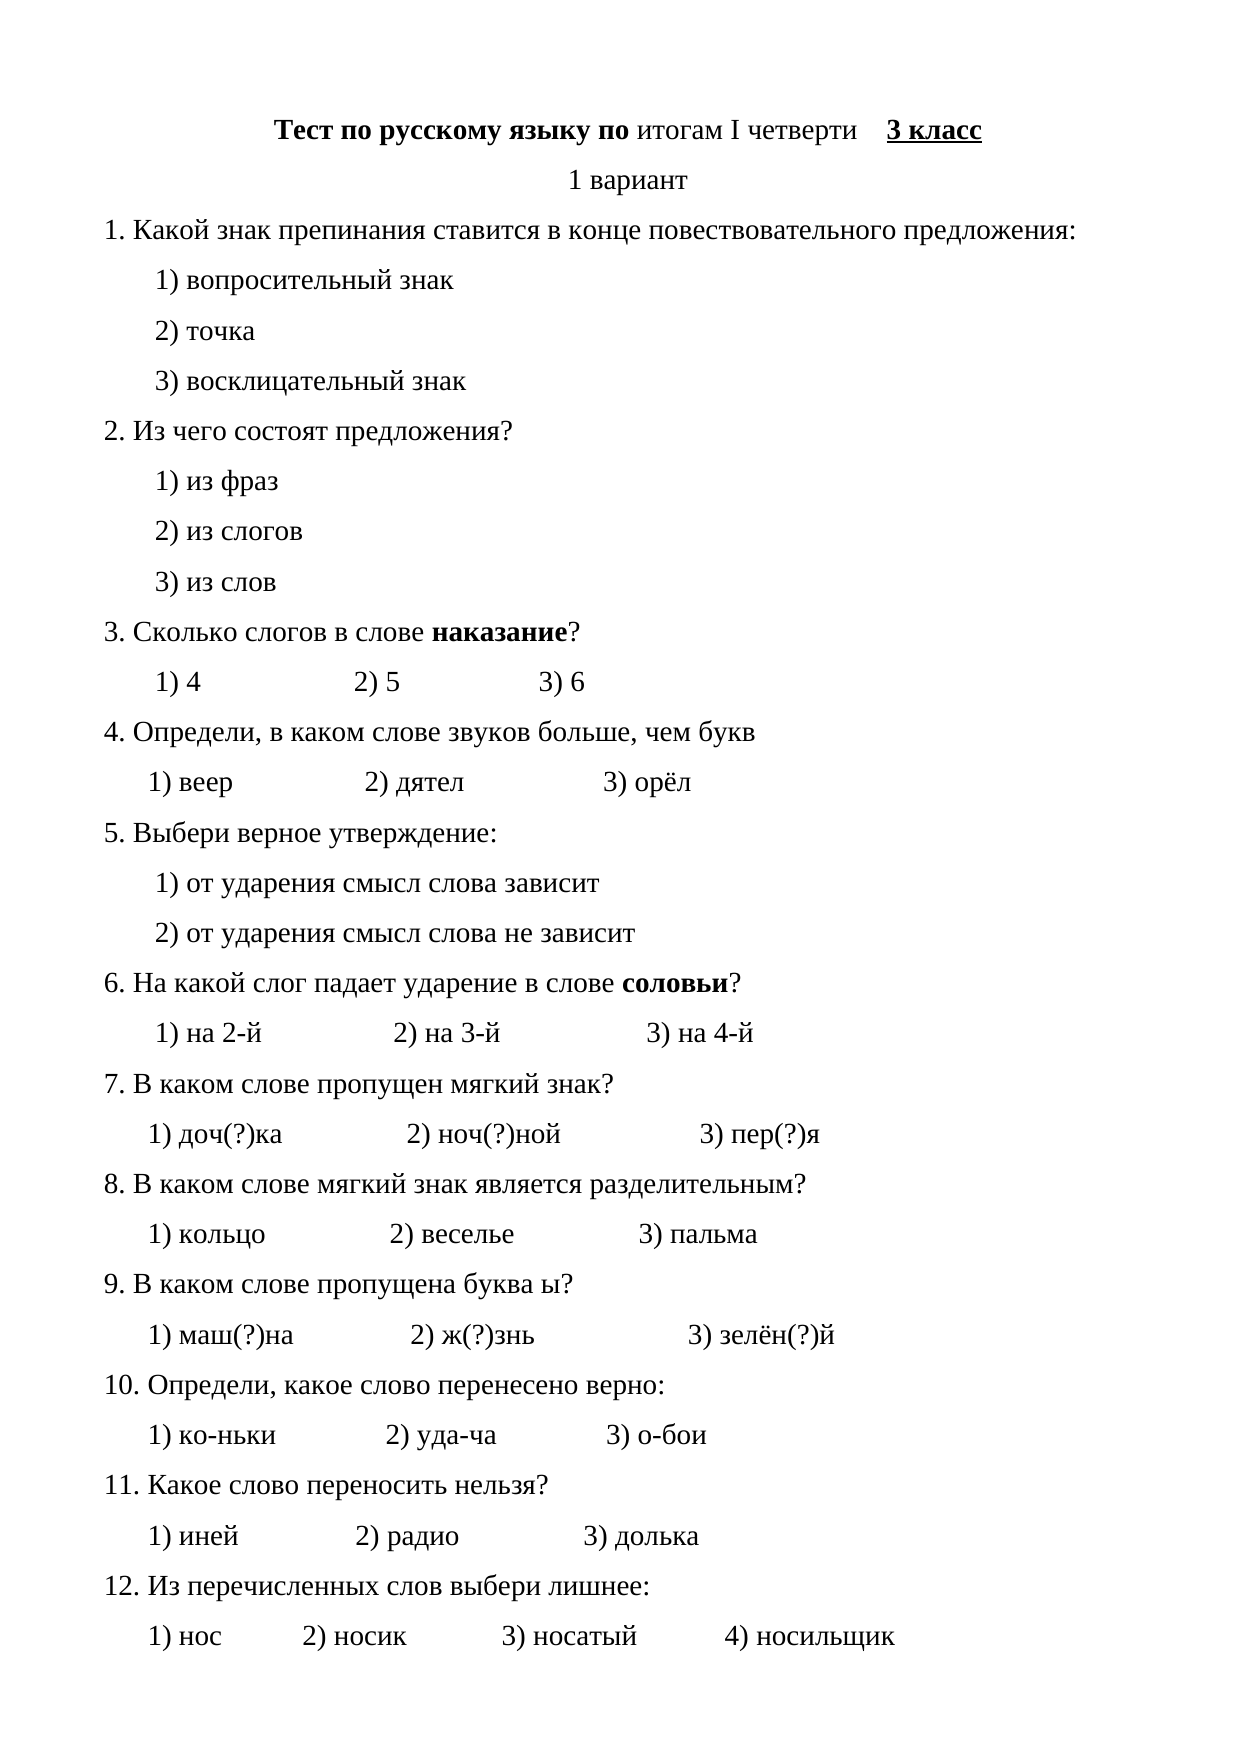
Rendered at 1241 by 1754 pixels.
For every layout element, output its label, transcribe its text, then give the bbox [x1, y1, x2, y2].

text 3) восклицательный знак [103, 363, 1152, 396]
text 1) иней 2) радио 3) долька [103, 1518, 1152, 1551]
text 1) из фраз [103, 463, 1152, 497]
text 1) вопросительный знак [103, 262, 1152, 296]
text 8. В каком слове мягкий знак является разделительным? [103, 1166, 1152, 1200]
text 9. В каком слове пропущена буква ы? [103, 1267, 1152, 1300]
text 10. Определи, какое слово перенесено верно: [103, 1367, 1152, 1401]
text 1) на 2-й 2) на 3-й 3) на 4-й [103, 1016, 1152, 1049]
text 1) маш(?)на 2) ж(?)знь 3) зелён(?)й [103, 1317, 1152, 1350]
text 2) точка [103, 313, 1152, 346]
text 1. Какой знак препинания ставится в конце повествовательного предложения: [103, 212, 1152, 246]
text 1) доч(?)ка 2) ноч(?)ной 3) пер(?)я [103, 1116, 1152, 1149]
text 11. Какое слово переносить нельзя? [103, 1467, 1152, 1501]
text 1) ко-ньки 2) уда-ча 3) о-бои [103, 1417, 1152, 1451]
text 12. Из перечисленных слов выбери лишнее: [103, 1568, 1152, 1601]
text 2) от ударения смысл слова не зависит [103, 915, 1152, 949]
text 2. Из чего состоят предложения? [103, 413, 1152, 447]
text Тест по русскому языку по итогам I четверти 3 класс [103, 112, 1152, 145]
text 6. На какой слог падает ударение в слове соловьи? [103, 965, 1152, 999]
text 3) из слов [103, 564, 1152, 597]
text 1) нос 2) носик 3) носатый 4) носильщик [103, 1618, 1152, 1652]
text 4. Определи, в каком слове звуков больше, чем букв [103, 714, 1152, 748]
text 2) из слогов [103, 513, 1152, 547]
text 7. В каком слове пропущен мягкий знак? [103, 1066, 1152, 1099]
text 1) от ударения смысл слова зависит [103, 865, 1152, 898]
text 5. Выбери верное утверждение: [103, 815, 1152, 848]
text 1 вариант [103, 162, 1152, 196]
text 1) веер 2) дятел 3) орёл [103, 764, 1152, 798]
text 1) кольцо 2) веселье 3) пальма [103, 1216, 1152, 1250]
text 1) 4 2) 5 3) 6 [103, 664, 1152, 698]
text 3. Сколько слогов в слове наказание? [103, 614, 1152, 647]
